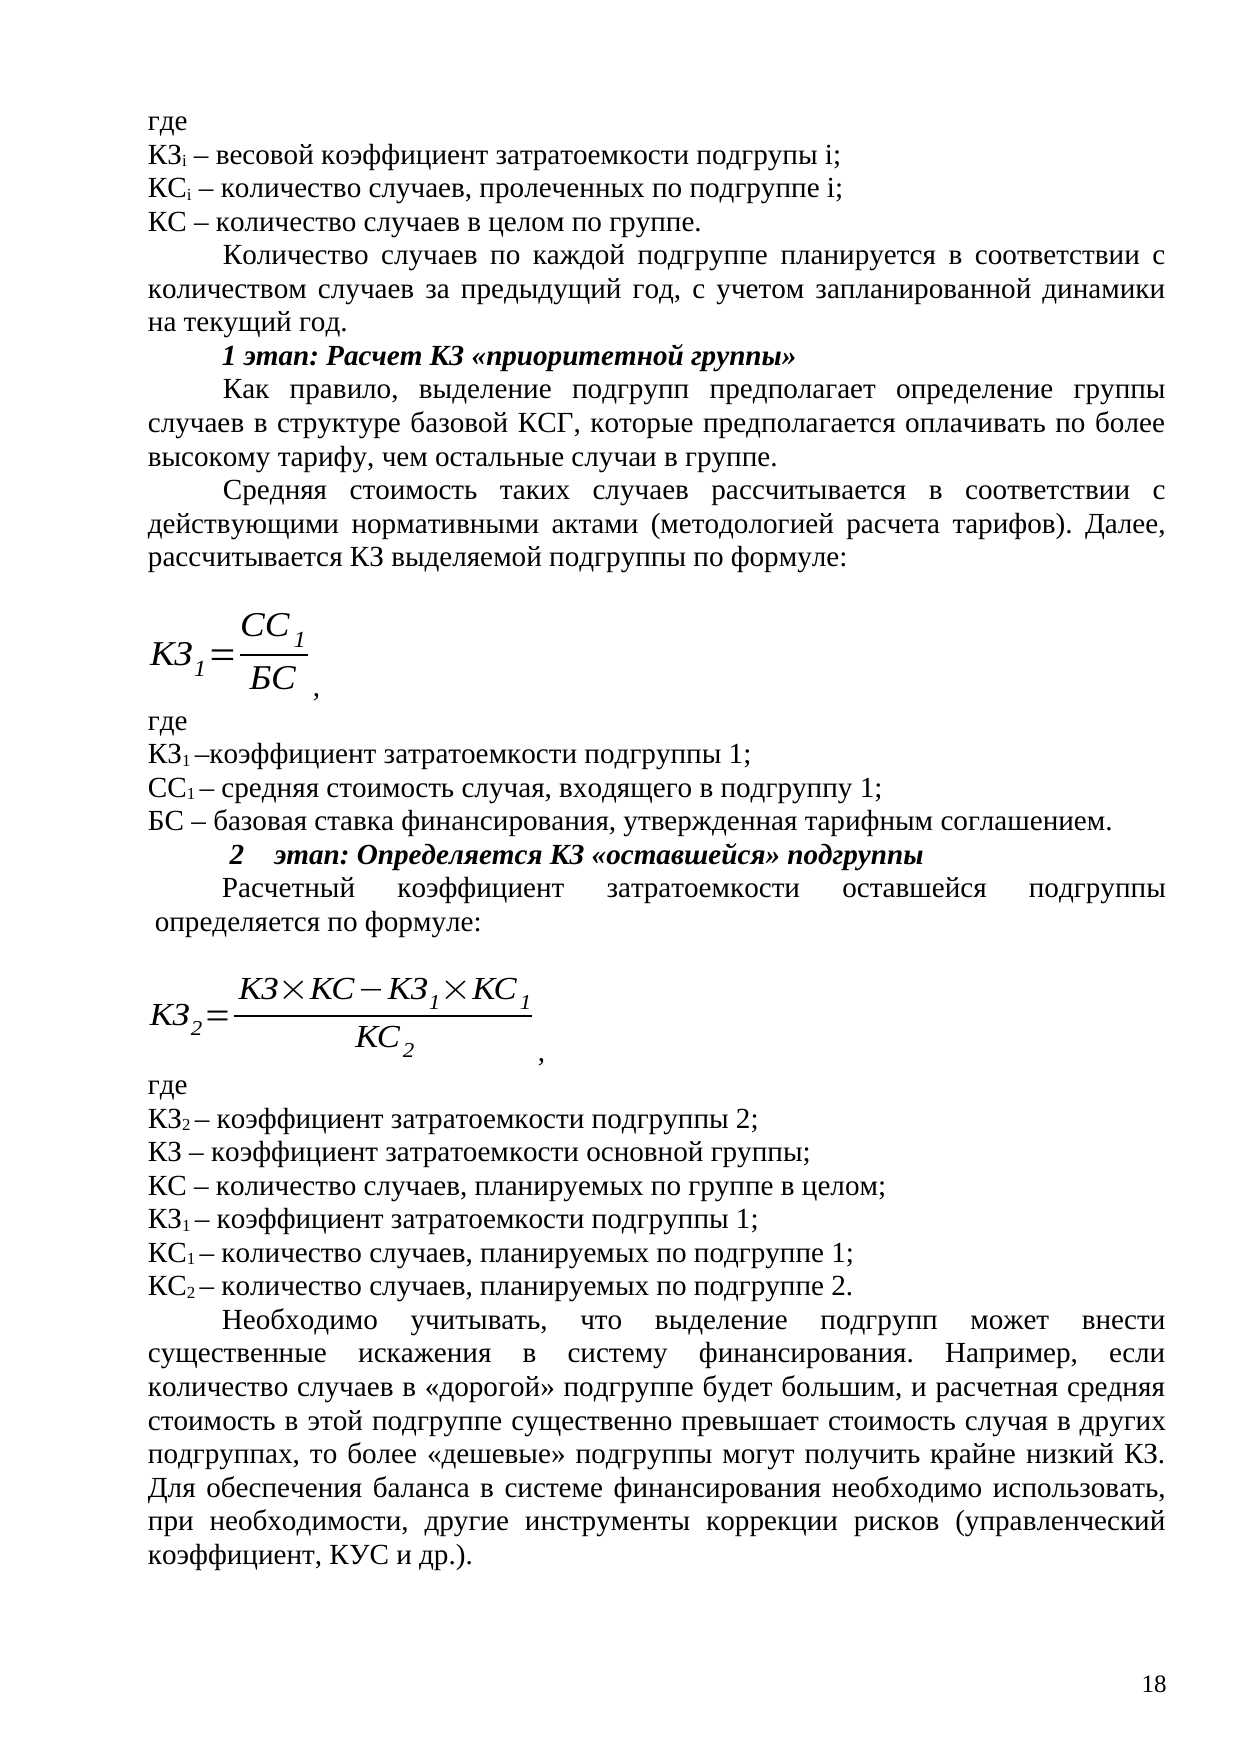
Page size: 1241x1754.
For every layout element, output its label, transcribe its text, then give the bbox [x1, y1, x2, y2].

text КЗ2 – коэффициент затратоемкости подгруппы 2; [148, 1101, 1166, 1134]
text , [148, 606, 1166, 703]
text Как правило, выделение подгрупп предполагает определение группы случаев в структуре базовой КСГ, которые предполагается оплачивать по более высокому тарифу, чем остальные случаи в группе. [148, 372, 1166, 472]
text КС1 – количество случаев, планируемых по подгруппе 1; [148, 1235, 1166, 1268]
list этап: Определяется КЗ «оставшейся» подгруппы [229, 837, 1166, 870]
text КС – количество случаев, планируемых по группе в целом; [148, 1168, 1166, 1201]
text КС – количество случаев в целом по группе. [148, 204, 1166, 237]
text Количество случаев по каждой подгруппе планируется в соответствии с количеством случаев за предыдущий год, с учетом запланированной динамики на текущий год. [148, 237, 1166, 338]
text КЗ1 – коэффициент затратоемкости подгруппы 1; [148, 1201, 1166, 1235]
text где [148, 103, 1166, 137]
text КЗ – коэффициент затратоемкости основной группы; [148, 1134, 1166, 1168]
text где [148, 1067, 1166, 1101]
text Средняя стоимость таких случаев рассчитывается в соответствии с действующими нормативными актами (методологией расчета тарифов). Далее, рассчитывается КЗ выделяемой подгруппы по формуле: [148, 472, 1166, 573]
text КС2 – количество случаев, планируемых по подгруппе 2. [148, 1268, 1166, 1302]
text КЗ1 –коэффициент затратоемкости подгруппы 1; [148, 736, 1166, 770]
text , [148, 971, 1166, 1067]
text Необходимо учитывать, что выделение подгрупп может внести существенные искажения в систему финансирования. Например, если количество случаев в «дорогой» подгруппе будет большим, и расчетная средняя стоимость в этой подгруппе существенно превышает стоимость случая в других подгруппах, то более «дешевые» подгруппы могут получить крайне низкий КЗ. Для обеспечения баланса в системе финансирования необходимо использовать, при необходимости, другие инструменты коррекции рисков (управленческий коэффициент, КУС и др.). [148, 1302, 1166, 1570]
text КЗi – весовой коэффициент затратоемкости подгрупы i; [148, 137, 1166, 170]
text КСi – количество случаев, пролеченных по подгруппе i; [148, 170, 1166, 204]
text Расчетный коэффициент затратоемкости оставшейся подгруппы определяется по формуле: [154, 870, 1166, 937]
text СС1 – средняя стоимость случая, входящего в подгруппу 1; [148, 770, 1166, 803]
text где [148, 703, 1166, 736]
text 1 этап: Расчет КЗ «приоритетной группы» [148, 338, 1166, 372]
text БС – базовая ставка финансирования, утвержденная тарифным соглашением. [148, 803, 1166, 837]
